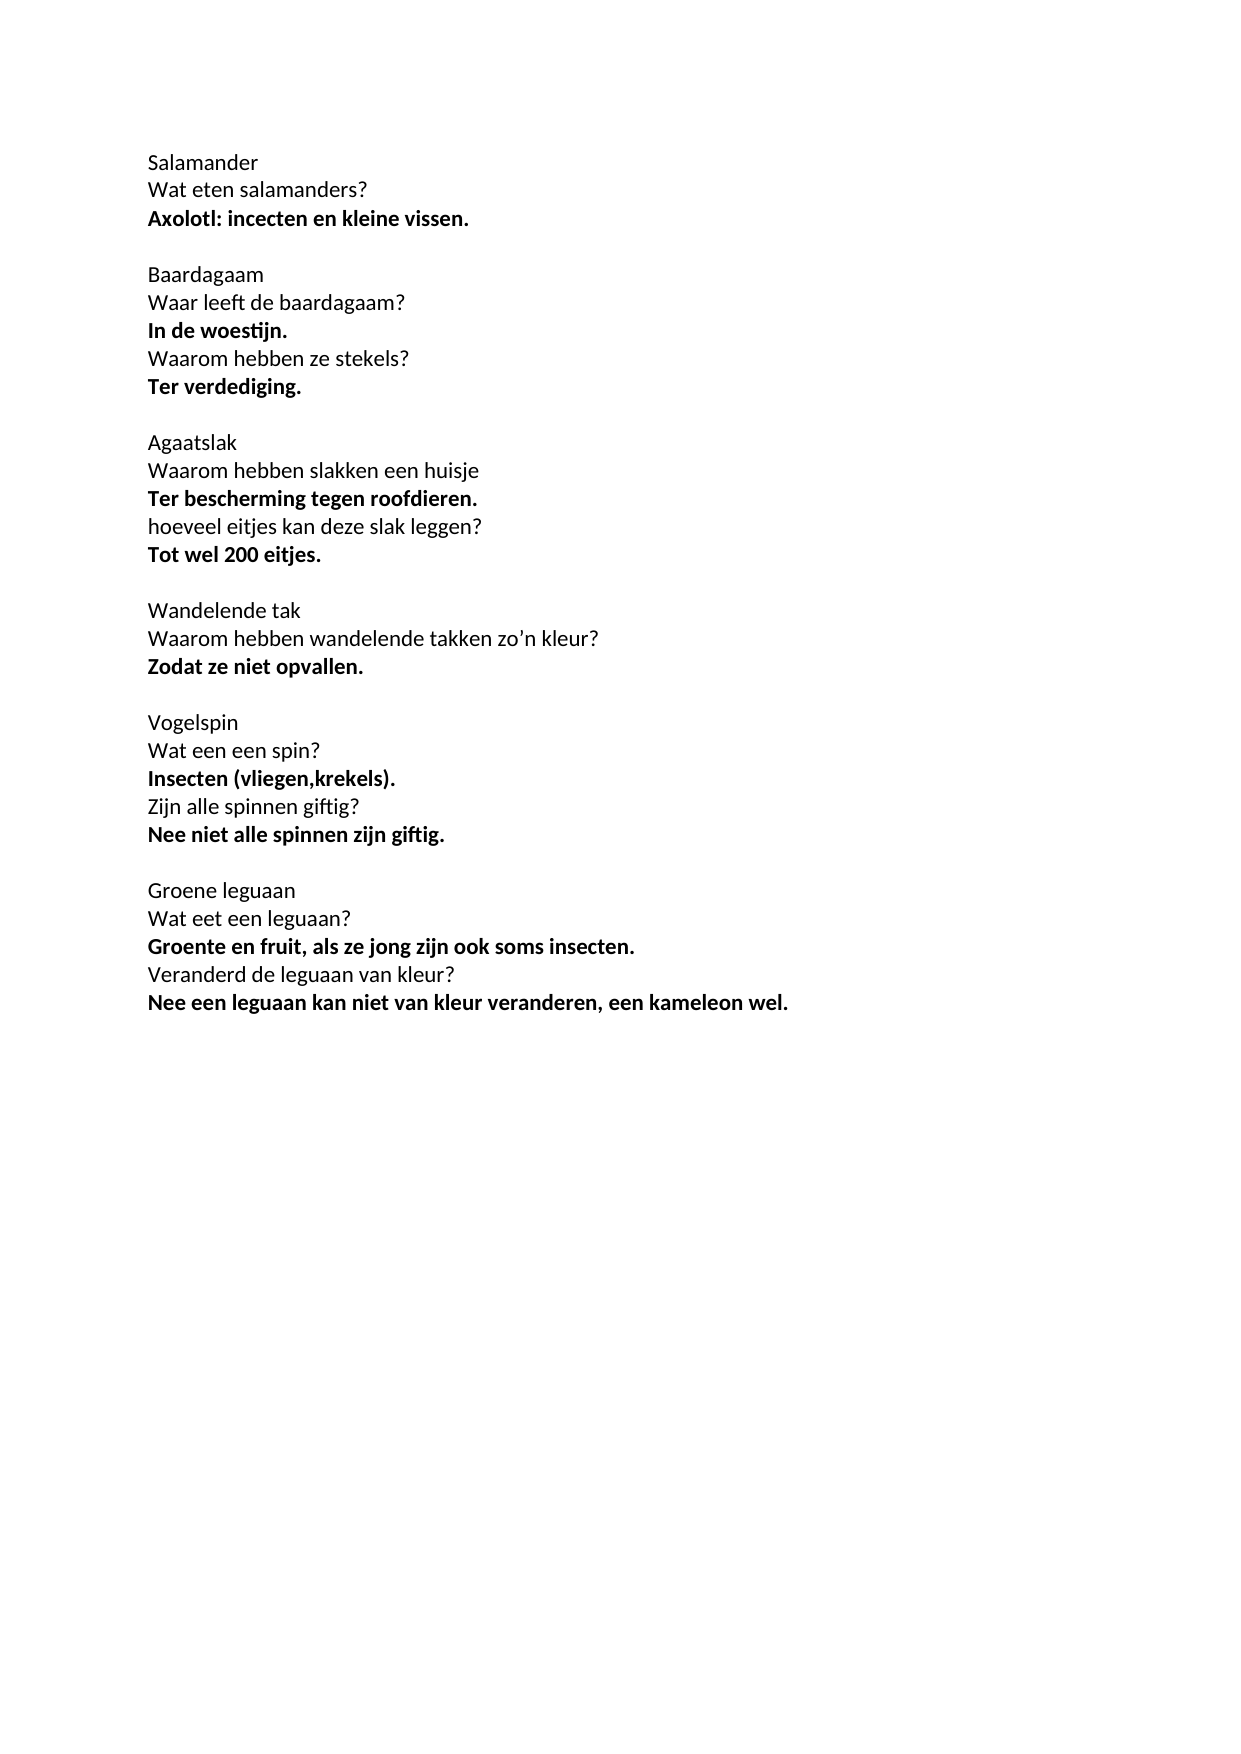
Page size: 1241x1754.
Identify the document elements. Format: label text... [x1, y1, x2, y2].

text Nee niet alle spinnen zijn giftig. [148, 820, 1093, 848]
text Wat een een spin? [148, 736, 1093, 764]
text Waarom hebben slakken een huisje [148, 456, 1093, 484]
text hoeveel eitjes kan deze slak leggen? [148, 512, 1093, 540]
text Ter verdediging. [148, 372, 1093, 400]
text Groene leguaan [148, 876, 1093, 904]
text Waar leeft de baardagaam? [148, 288, 1093, 316]
text Ter bescherming tegen roofdieren. [148, 484, 1093, 512]
text Zijn alle spinnen giftig? [148, 792, 1093, 820]
text Wandelende tak [148, 596, 1093, 624]
text Tot wel 200 eitjes. [148, 540, 1093, 568]
text Waarom hebben ze stekels? [148, 344, 1093, 372]
text Wat eten salamanders? [148, 176, 1093, 204]
text Vogelspin [148, 708, 1093, 736]
text Wat eet een leguaan? [148, 904, 1093, 932]
text Axolotl: incecten en kleine vissen. [148, 204, 1093, 232]
text Waarom hebben wandelende takken zo’n kleur? [148, 624, 1093, 652]
text Salamander [148, 148, 1093, 176]
text In de woestijn. [148, 316, 1093, 344]
text Zodat ze niet opvallen. [148, 652, 1093, 680]
text Groente en fruit, als ze jong zijn ook soms insecten. [148, 932, 1093, 960]
text Nee een leguaan kan niet van kleur veranderen, een kameleon wel. [148, 988, 1093, 1016]
text Baardagaam [148, 260, 1093, 288]
text Insecten (vliegen,krekels). [148, 764, 1093, 792]
text Agaatslak [148, 428, 1093, 456]
text Veranderd de leguaan van kleur? [148, 960, 1093, 988]
